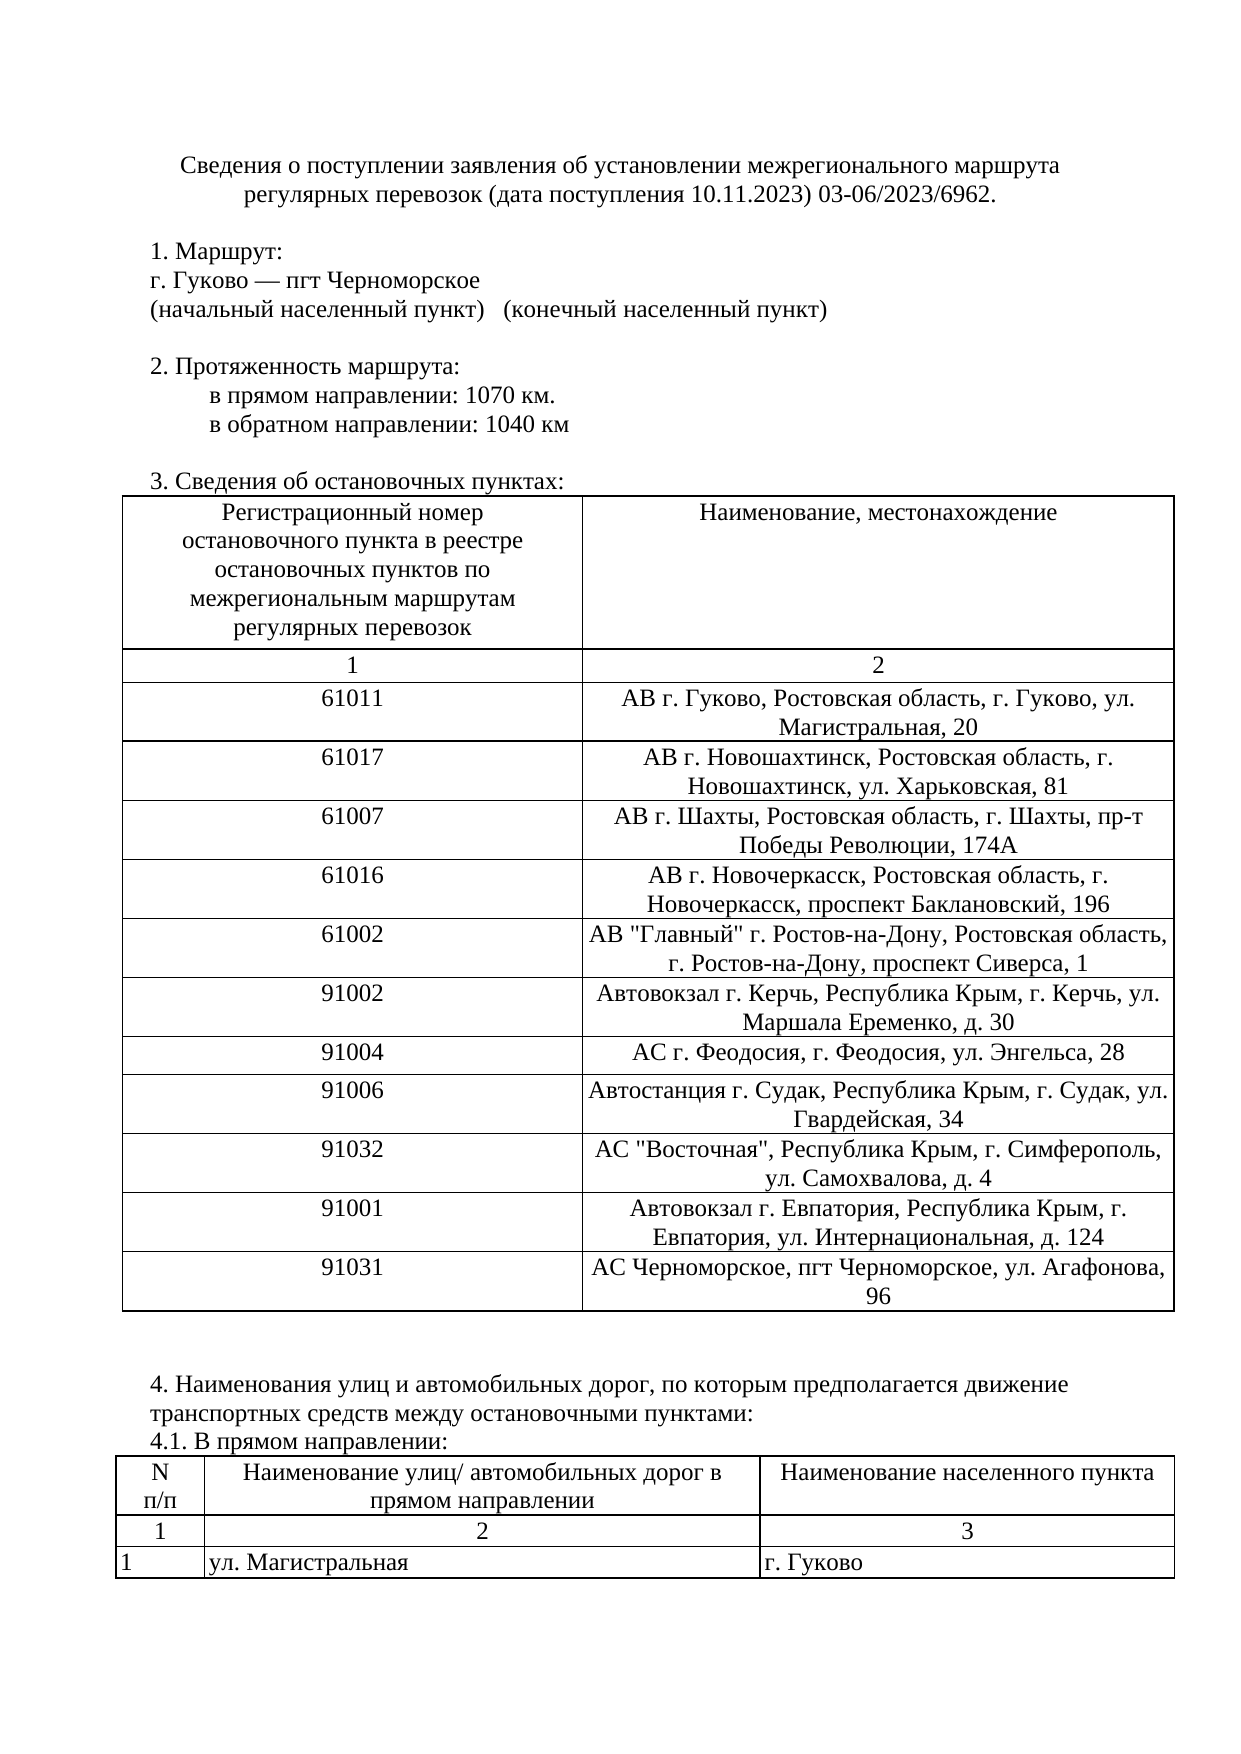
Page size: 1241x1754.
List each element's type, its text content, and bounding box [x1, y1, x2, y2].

table_cell АВ г. Новочеркасск, Ростовская область, г. Новочеркасск, проспект Баклановский, 196 [583, 860, 1173, 918]
table_cell 1 [123, 650, 582, 681]
table_cell АС Черноморское, пгт Черноморское, ул. Агафонова, 96 [583, 1252, 1173, 1310]
text (начальный населенный пункт) (конечный населенный пункт) [150, 294, 1090, 322]
table_cell 61016 [123, 860, 582, 918]
table_header Регистрационный номер остановочного пункта в реестре остановочных пунктов по межрегиональным маршрутам регулярных перевозок [123, 497, 582, 648]
table_cell АС "Восточная", Республика Крым, г. Симферополь, ул. Самохвалова, д. 4 [583, 1134, 1173, 1192]
table_header N п/п [117, 1457, 204, 1514]
table_cell АВ "Главный" г. Ростов-на-Дону, Ростовская область, г. Ростов-на-Дону, проспект Сиверса, 1 [583, 919, 1173, 977]
table_cell 1 [117, 1547, 204, 1577]
table_cell 2 [583, 650, 1173, 681]
text Сведения о поступлении заявления об установлении межрегионального маршрута регулярных перевозок (дата поступления 10.11.2023) 03-06/2023/6962. [150, 150, 1090, 207]
table_cell ул. Магистральная [205, 1547, 759, 1577]
table_cell 2 [205, 1516, 759, 1546]
table_header Наименование, местонахождение [583, 497, 1173, 648]
text в обратном направлении: 1040 км [150, 409, 1090, 437]
table_cell 61002 [123, 919, 582, 977]
table_cell 1 [117, 1516, 204, 1546]
table_cell Автостанция г. Судак, Республика Крым, г. Судак, ул. Гвардейская, 34 [583, 1075, 1173, 1133]
text в прямом направлении: 1070 км. [150, 380, 1090, 409]
table_cell 61011 [123, 683, 582, 740]
table_cell 3 [761, 1516, 1174, 1546]
table_cell АВ г. Новошахтинск, Ростовская область, г. Новошахтинск, ул. Харьковская, 81 [583, 742, 1173, 799]
table_cell 91006 [123, 1075, 582, 1133]
table_cell 91004 [123, 1037, 582, 1074]
text 2. Протяженность маршрута: [150, 351, 1090, 380]
table_cell 61017 [123, 742, 582, 799]
table_cell АВ г. Шахты, Ростовская область, г. Шахты, пр-т Победы Революции, 174А [583, 801, 1173, 858]
text г. Гуково — пгт Черноморское [150, 265, 1090, 294]
text 4.1. В прямом направлении: [150, 1426, 1090, 1455]
table_cell 91001 [123, 1193, 582, 1251]
table_cell Автовокзал г. Евпатория, Республика Крым, г. Евпатория, ул. Интернациональная, д. 124 [583, 1193, 1173, 1251]
text 3. Сведения об остановочных пунктах: [150, 466, 1090, 495]
text 1. Маршрут: [150, 236, 1090, 265]
table_cell 91031 [123, 1252, 582, 1310]
table_cell 91032 [123, 1134, 582, 1192]
table_cell АС г. Феодосия, г. Феодосия, ул. Энгельса, 28 [583, 1037, 1173, 1074]
table_cell 91002 [123, 978, 582, 1036]
table_header Наименование улиц/ автомобильных дорог в прямом направлении [205, 1457, 759, 1514]
table_cell АВ г. Гуково, Ростовская область, г. Гуково, ул. Магистральная, 20 [583, 683, 1173, 740]
table_header Наименование населенного пункта [761, 1457, 1174, 1514]
table_cell 61007 [123, 801, 582, 858]
text 4. Наименования улиц и автомобильных дорог, по которым предполагается движение транспортных средств между остановочными пунктами: [150, 1369, 1090, 1426]
table_cell г. Гуково [761, 1547, 1174, 1577]
table_cell Автовокзал г. Керчь, Республика Крым, г. Керчь, ул. Маршала Еременко, д. 30 [583, 978, 1173, 1036]
